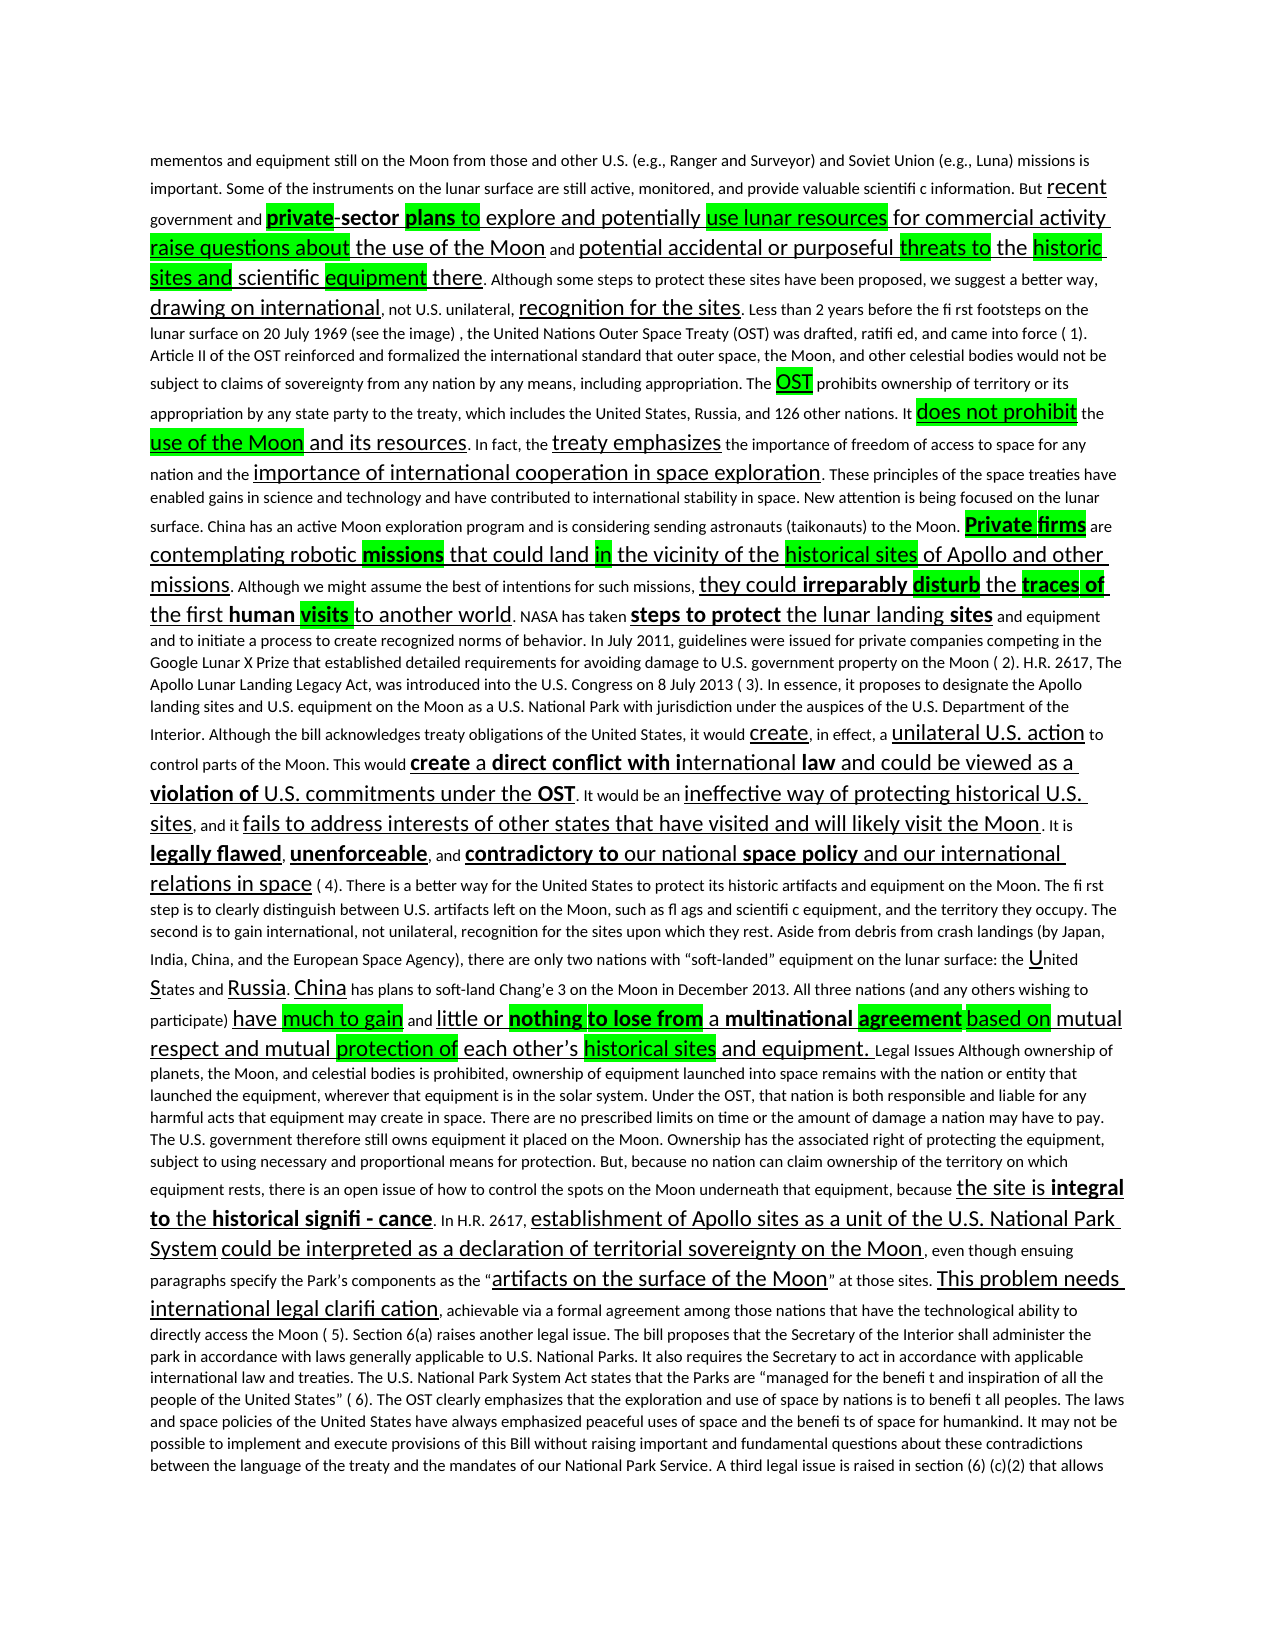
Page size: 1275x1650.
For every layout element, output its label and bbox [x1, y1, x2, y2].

text [150, 150, 1125, 1476]
